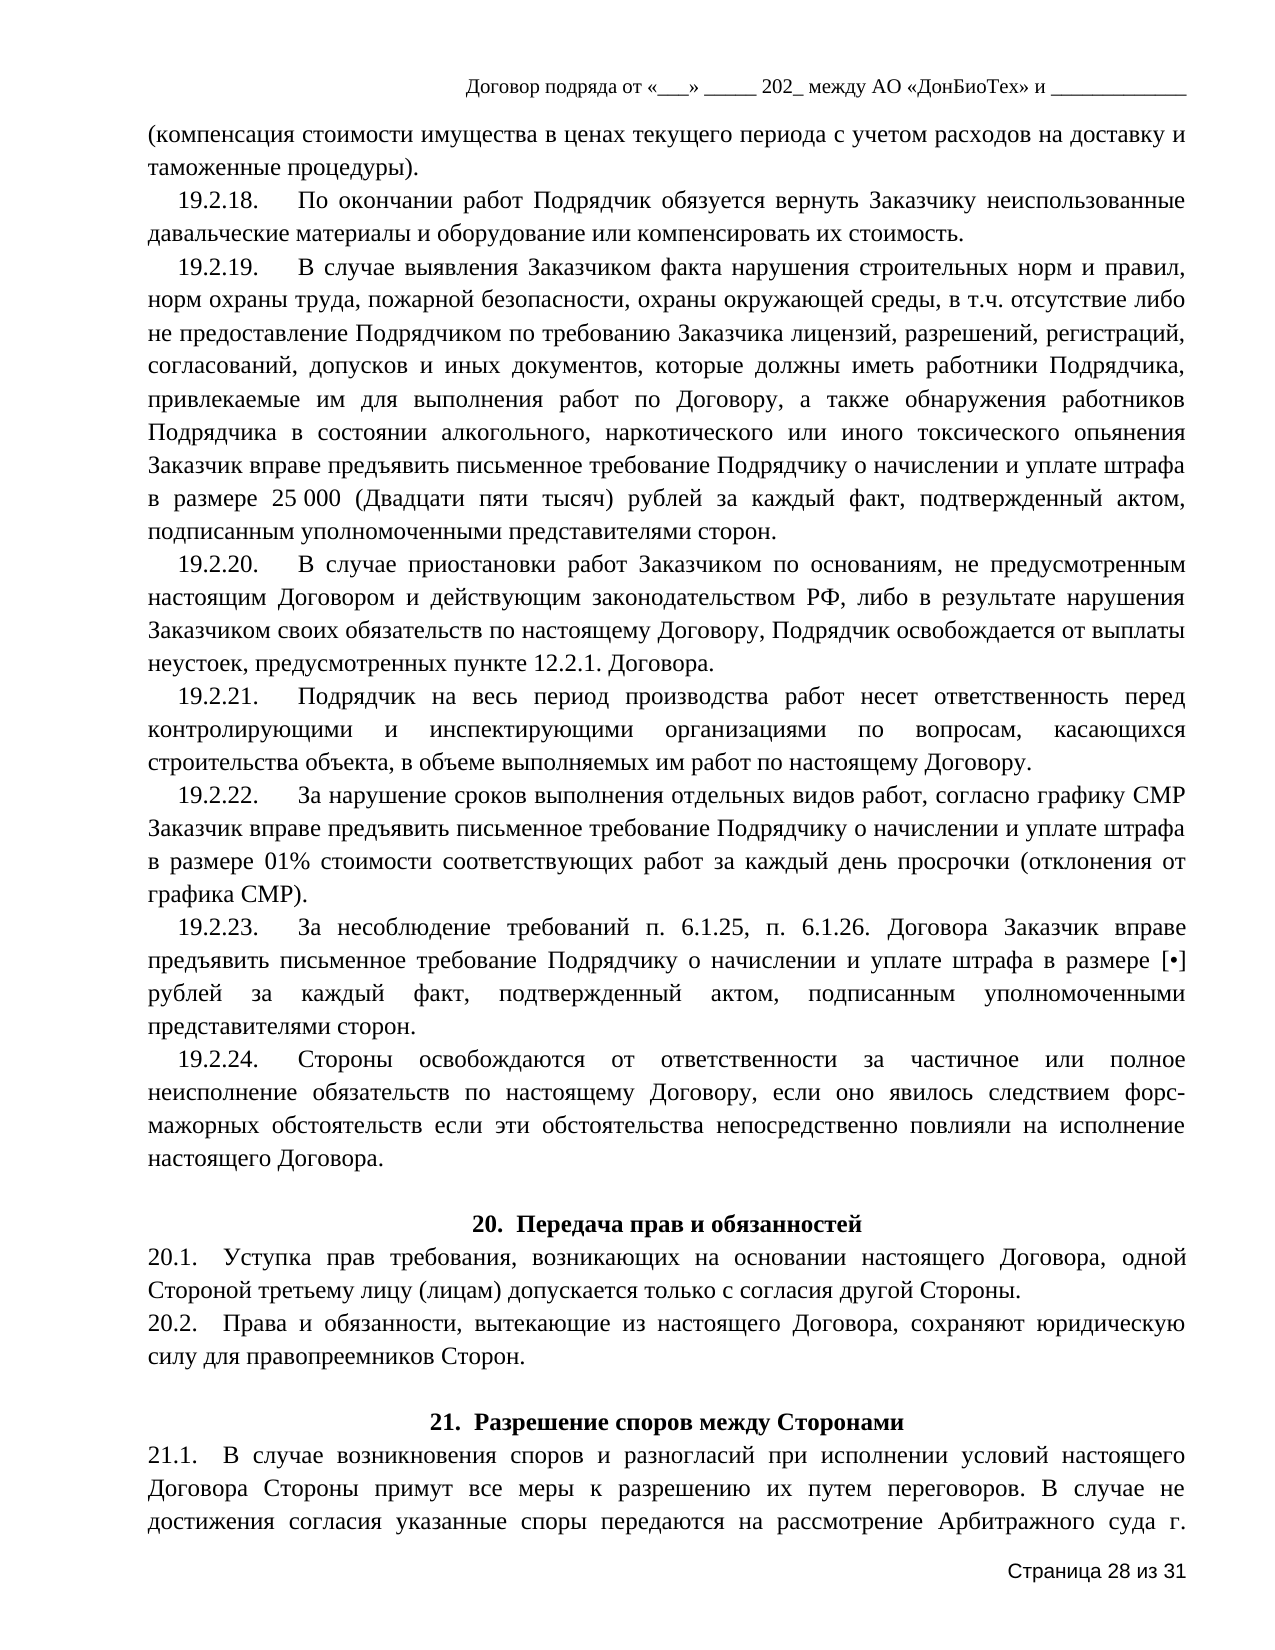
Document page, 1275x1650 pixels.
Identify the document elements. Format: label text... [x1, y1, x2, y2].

list Права и обязанности, вытекающие из настоящего Договора, сохраняют юридическую силу для правопреемников Сторон. [148, 1308, 1186, 1370]
list Разрешение споров между Сторонами [148, 1407, 1186, 1436]
list Стороны освобождаются от ответственности за частичное или полное неисполнение обязательств по настоящему Договору, если оно явилось следствием форс-мажорных обстоятельств если эти обстоятельства непосредственно повлияли на исполнение настоящего Договора. [148, 1044, 1186, 1172]
list В случае выявления Заказчиком факта нарушения строительных норм и правил, норм охраны труда, пожарной безопасности, охраны окружающей среды, в т.ч. отсутствие либо не предоставление Подрядчиком по требованию Заказчика лицензий, разрешений, регистраций, согласований, допусков и иных документов, которые должны иметь работники Подрядчика, привлекаемые им для выполнения работ по Договору, а также обнаружения работников Подрядчика в состоянии алкогольного, наркотического или иного токсического опьянения Заказчик вправе предъявить письменное требование Подрядчику о начислении и уплате штрафа в размере 25 000 (Двадцати пяти тысяч) рублей за каждый факт, подтвержденный актом, подписанным уполномоченными представителями сторон. [148, 252, 1186, 544]
list В случае приостановки работ Заказчиком по основаниям, не предусмотренным настоящим Договором и действующим законодательством РФ, либо в результате нарушения Заказчиком своих обязательств по настоящему Договору, Подрядчик освобождается от выплаты неустоек, предусмотренных пункте 12.2.1. Договора. [148, 549, 1186, 677]
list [148, 1440, 1186, 1535]
list Уступка прав требования, возникающих на основании настоящего Договора, одной Стороной третьему лицу (лицам) допускается только с согласия другой Стороны. [148, 1242, 1186, 1304]
list Передача прав и обязанностей [148, 1209, 1186, 1238]
list За несоблюдение требований п. 6.1.25, п. 6.1.26. Договора Заказчик вправе предъявить письменное требование Подрядчику о начислении и уплате штрафа в размере [•] рублей за каждый факт, подтвержденный актом, подписанным уполномоченными представителями сторон. [148, 912, 1186, 1040]
list За нарушение сроков выполнения отдельных видов работ, согласно графику СМР Заказчик вправе предъявить письменное требование Подрядчику о начислении и уплате штрафа в размере 01% стоимости соответствующих работ за каждый день просрочки (отклонения от графика СМР). [148, 780, 1186, 908]
list Подрядчик на весь период производства работ несет ответственность перед контролирующими и инспектирующими организациями по вопросам, касающихся строительства объекта, в объеме выполняемых им работ по настоящему Договору. [148, 681, 1186, 776]
list По окончании работ Подрядчик обязуется вернуть Заказчику неиспользованные давальческие материалы и оборудование или компенсировать их стоимость. [148, 186, 1186, 247]
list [148, 119, 1186, 181]
